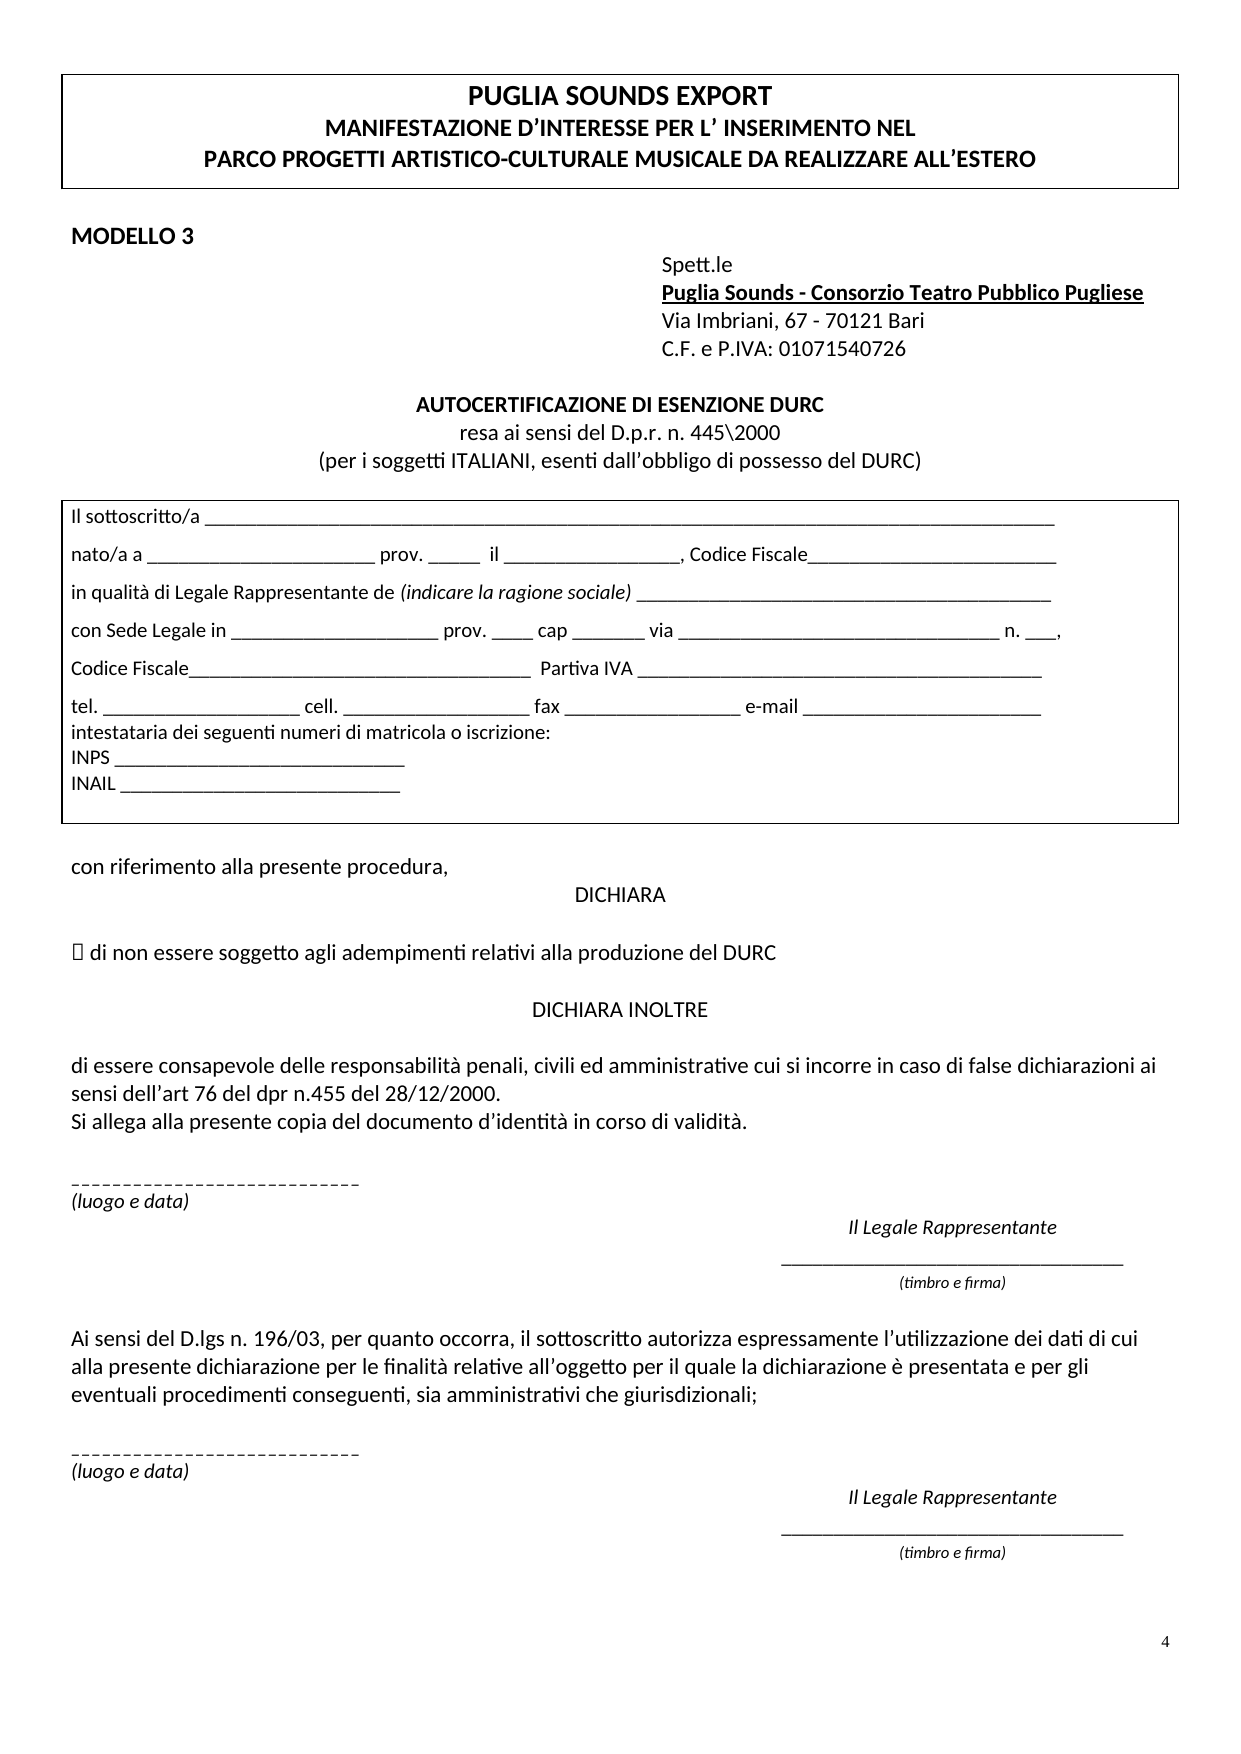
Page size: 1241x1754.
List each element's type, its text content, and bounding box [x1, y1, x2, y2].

text ____________________________ [71, 1433, 1169, 1459]
text resa ai sensi del D.p.r. n. 445\2000 [71, 418, 1169, 446]
text ____________________________ [71, 1163, 1169, 1189]
text AUTOCERTIFICAZIONE DI ESENZIONE DURC [71, 390, 1169, 418]
text Si allega alla presente copia del documento d’identità in corso di validità. [71, 1107, 1169, 1135]
text (luogo e data) [71, 1459, 1169, 1484]
text Ai sensi del D.lgs n. 196/03, per quanto occorra, il sottoscritto autorizza espressamente l’utilizzazione dei dati di cui alla presente dichiarazione per le finalità relative all’oggetto per il quale la dichiarazione è presentata e per gli eventuali procedimenti conseguenti, sia amministrativi che giurisdizionali; [71, 1324, 1169, 1408]
text (luogo e data) [71, 1189, 1169, 1214]
text INPS ____________________________ [71, 744, 1169, 770]
text DICHIARA [71, 880, 1169, 908]
text con Sede Legale in ____________________ prov. ____ cap _______ via _______________________________ n. ___, [63, 614, 1178, 643]
text Il Legale Rappresentante [736, 1484, 1169, 1509]
text in qualità di Legale Rappresentante de (indicare la ragione sociale) ________________________________________ [63, 576, 1178, 605]
text con riferimento alla presente procedura, [71, 852, 1169, 880]
text tel. ___________________ cell. __________________ fax _________________ e-mail _______________________ [63, 691, 1178, 719]
text _________________________________ [736, 1243, 1169, 1269]
text Spett.le [588, 250, 1169, 278]
text (per i soggetti ITALIANI, esenti dall’obbligo di possesso del DURC) [71, 446, 1169, 474]
text _________________________________ [736, 1513, 1169, 1539]
text C.F. e P.IVA: 01071540726 [588, 334, 1169, 362]
text INAIL ___________________________ [71, 770, 1169, 795]
text Codice Fiscale_________________________________ Partiva IVA _______________________________________ [63, 652, 1178, 681]
text Via Imbriani, 67 - 70121 Bari [588, 306, 1169, 334]
text (timbro e firma) [736, 1542, 1169, 1563]
text Puglia Sounds - Consorzio Teatro Pubblico Pugliese [588, 278, 1169, 306]
text DICHIARA INOLTRE [71, 995, 1169, 1023]
text Il Legale Rappresentante [736, 1214, 1169, 1239]
text MODELLO 3 [71, 220, 1169, 250]
text (timbro e firma) [736, 1272, 1169, 1293]
text  di non essere soggetto agli adempimenti relativi alla produzione del DURC [71, 936, 1169, 967]
text intestataria dei seguenti numeri di matricola o iscrizione: [71, 719, 1169, 744]
text nato/a a ______________________ prov. _____ il _________________, Codice Fiscale________________________ [63, 538, 1178, 567]
text di essere consapevole delle responsabilità penali, civili ed amministrative cui si incorre in caso di false dichiarazioni ai sensi dell’art 76 del dpr n.455 del 28/12/2000. [71, 1051, 1169, 1107]
text Il sottoscritto/a __________________________________________________________________________________ [63, 501, 1178, 528]
